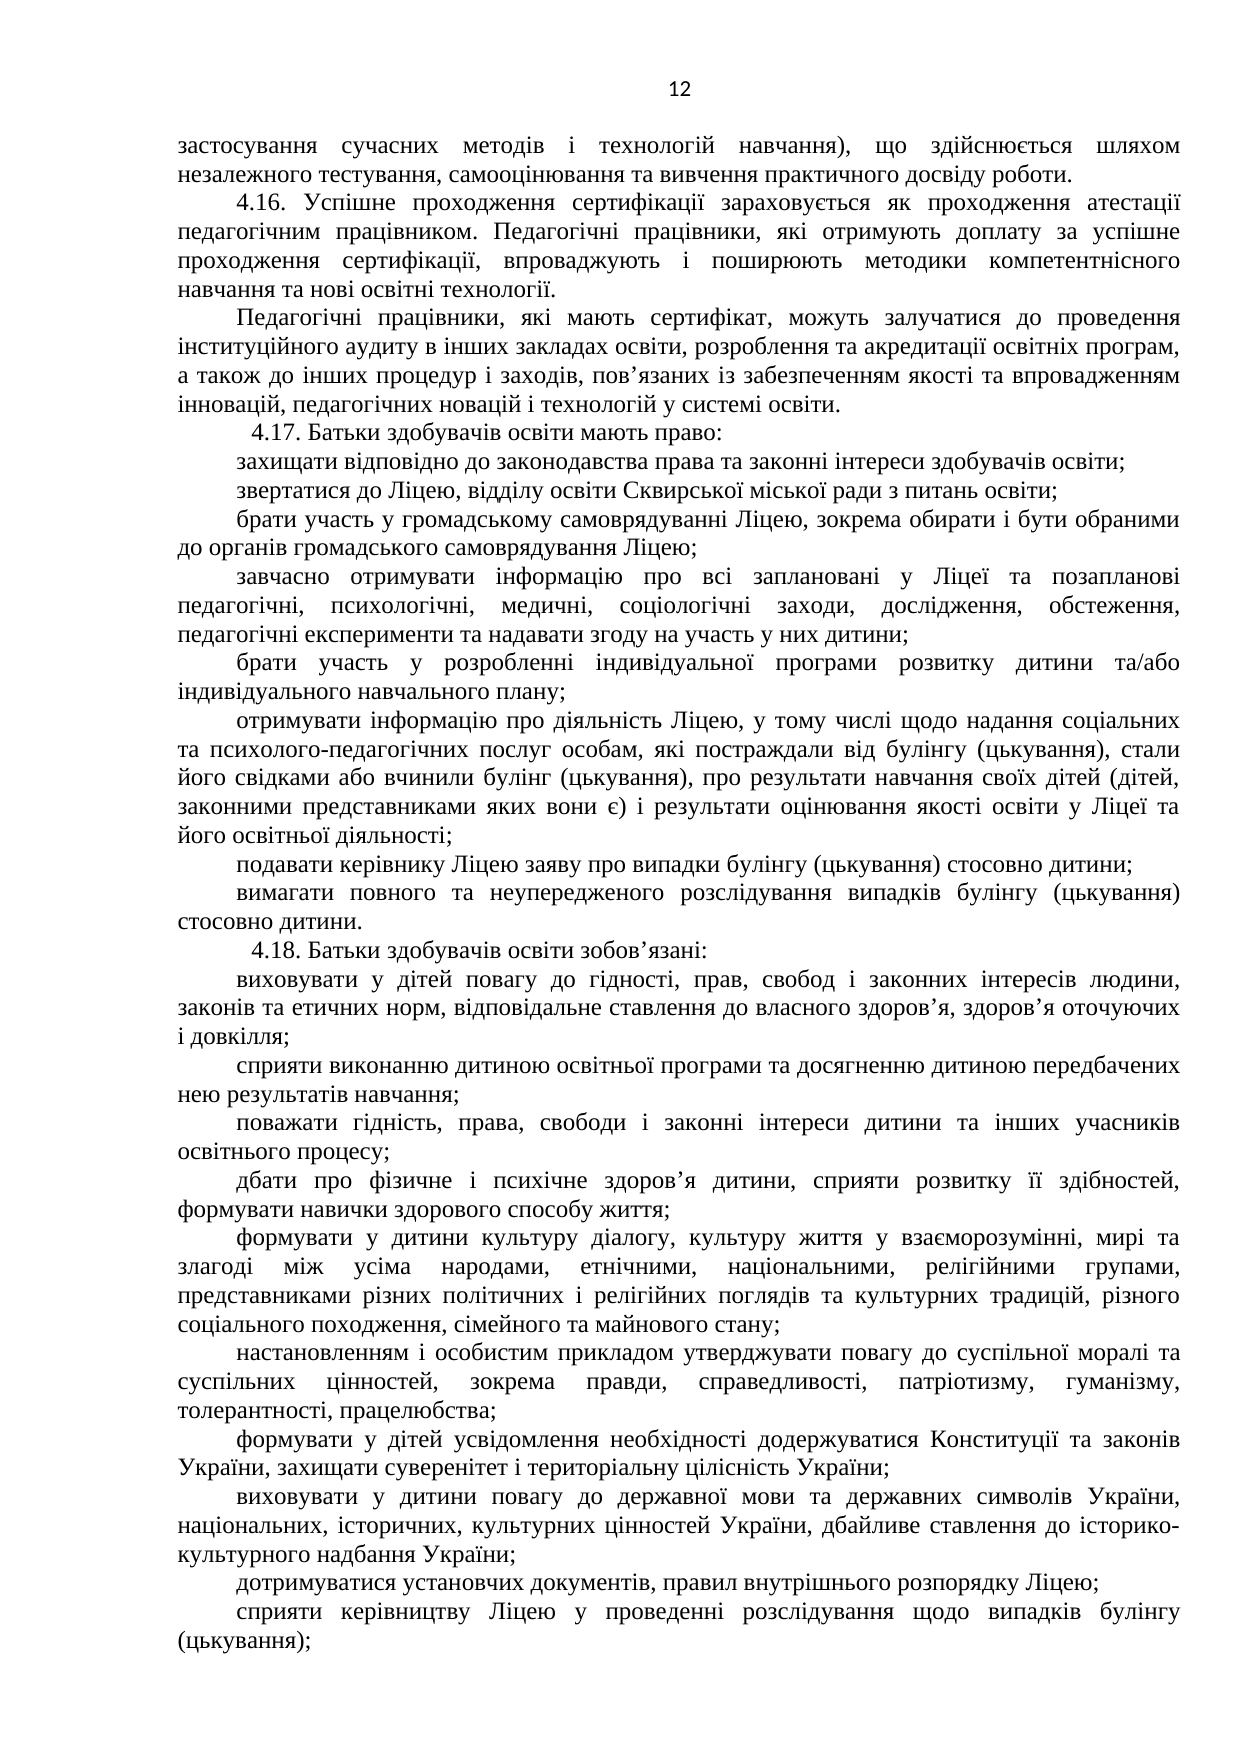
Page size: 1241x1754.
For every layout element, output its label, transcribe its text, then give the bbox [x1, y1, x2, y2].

text звертатися до Ліцею, відділу освіти Сквирської міської ради з питань освіти; [177, 475, 1181, 504]
text отримувати інформацію про діяльність Ліцею, у тому числі щодо надання соціальних та психолого-педагогічних послуг особам, які постраждали від булінгу (цькування), стали його свідками або вчинили булінг (цькування), про результати навчання своїх дітей (дітей, законними представниками яких вони є) і результати оцінювання якості освіти у Ліцеї та його освітньої діяльності; [177, 705, 1181, 849]
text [177, 130, 1181, 187]
text 4.16. Успішне проходження сертифікації зараховується як проходження атестації педагогічним працівником. Педагогічні працівники, які отримують доплату за успішне проходження сертифікації, впроваджують і поширюють методики компетентнісного навчання та нові освітні технології. [177, 187, 1181, 302]
text виховувати у дитини повагу до державної мови та державних символів України, національних, історичних, культурних цінностей України, дбайливе ставлення до історико-культурного надбання України; [177, 1481, 1181, 1567]
text 4.18. Батьки здобувачів освіти зобов’язані: [177, 935, 1181, 964]
text завчасно отримувати інформацію про всі заплановані у Ліцеї та позапланові педагогічні, психологічні, медичні, соціологічні заходи, дослідження, обстеження, педагогічні експерименти та надавати згоду на участь у них дитини; [177, 561, 1181, 647]
text сприяти керівництву Ліцею у проведенні розслідування щодо випадків булінгу (цькування); [177, 1596, 1181, 1654]
text захищати відповідно до законодавства права та законні інтереси здобувачів освіти; [177, 446, 1181, 475]
text брати участь у громадському самоврядуванні Ліцею, зокрема обирати і бути обраними до органів громадського самоврядування Ліцею; [177, 504, 1181, 561]
text Педагогічні працівники, які мають сертифікат, можуть залучатися до проведення інституційного аудиту в інших закладах освіти, розроблення та акредитації освітніх програм, а також до інших процедур і заходів, пов’язаних із забезпеченням якості та впровадженням інновацій, педагогічних новацій і технологій у системі освіти. [177, 302, 1181, 417]
text вимагати повного та неупередженого розслідування випадків булінгу (цькування) стосовно дитини. [177, 877, 1181, 935]
text дбати про фізичне і психічне здоров’я дитини, сприяти розвитку її здібностей, формувати навички здорового способу життя; [177, 1165, 1181, 1222]
text формувати у дітей усвідомлення необхідності додержуватися Конституції та законів України, захищати суверенітет і територіальну цілісність України; [177, 1424, 1181, 1481]
text подавати керівнику Ліцею заяву про випадки булінгу (цькування) стосовно дитини; [177, 849, 1181, 877]
text сприяти виконанню дитиною освітньої програми та досягненню дитиною передбачених нею результатів навчання; [177, 1050, 1181, 1107]
text поважати гідність, права, свободи і законні інтереси дитини та інших учасників освітнього процесу; [177, 1107, 1181, 1165]
text дотримуватися установчих документів, правил внутрішнього розпорядку Ліцею; [177, 1567, 1181, 1596]
text настановленням і особистим прикладом утверджувати повагу до суспільної моралі та суспільних цінностей, зокрема правди, справедливості, патріотизму, гуманізму, толерантності, працелюбства; [177, 1337, 1181, 1424]
text виховувати у дітей повагу до гідності, прав, свобод і законних інтересів людини, законів та етичних норм, відповідальне ставлення до власного здоров’я, здоров’я оточуючих і довкілля; [177, 964, 1181, 1050]
text формувати у дитини культуру діалогу, культуру життя у взаєморозумінні, мирі та злагоді між усіма народами, етнічними, національними, релігійними групами, представниками різних політичних і релігійних поглядів та культурних традицій, різного соціального походження, сімейного та майнового стану; [177, 1222, 1181, 1337]
text брати участь у розробленні індивідуальної програми розвитку дитини та/або індивідуального навчального плану; [177, 647, 1181, 705]
text 4.17. Батьки здобувачів освіти мають право: [177, 417, 1181, 446]
